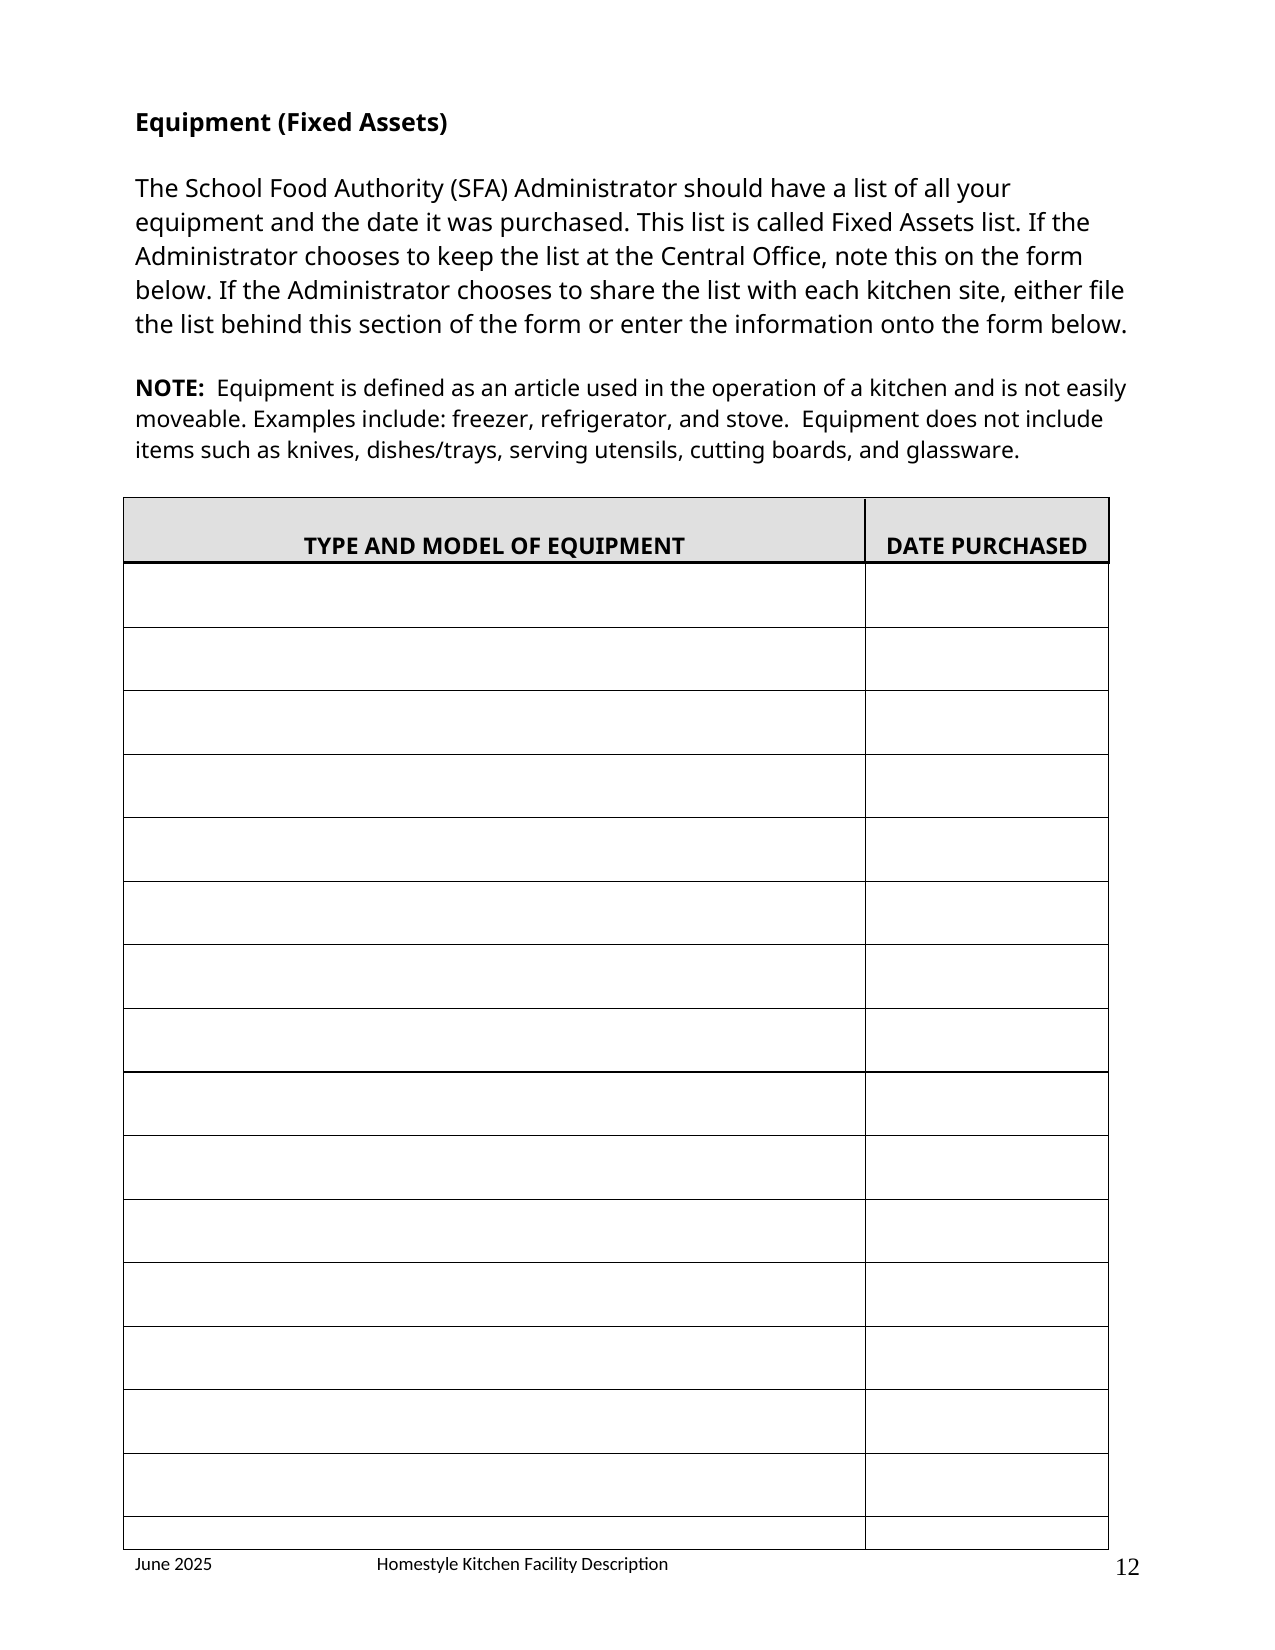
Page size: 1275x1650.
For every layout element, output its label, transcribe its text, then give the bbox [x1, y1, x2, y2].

table_cell [124, 1073, 865, 1135]
table_cell [866, 1200, 1108, 1262]
table_cell [866, 1136, 1108, 1198]
table_cell [866, 1263, 1108, 1326]
table_cell [124, 1327, 865, 1389]
table_header DATE PURCHASED [866, 498, 1108, 561]
table_cell [866, 691, 1108, 754]
table_cell [124, 818, 865, 881]
table_cell [866, 564, 1108, 627]
text The School Food Authority () Administrator should have a list of all your equipment and the date it was purchased. This list is called Fixed Assets list. If the Administrator chooses to keep the list at the Central Office, note this on the form below. If the Administrator chooses to share the list with each kitchen site, either file the list behind this section of the form or enter the information onto the form below. [135, 170, 1140, 341]
text NOTE: Equipment is defined as an article used in the operation of a kitchen and is not easily moveable. Examples include: freezer, refrigerator, and stove. Equipment does not include items such as knives, dishes/trays, serving utensils, cutting boards, and glassware. [135, 372, 1140, 466]
table_cell [124, 1009, 865, 1071]
table_cell [866, 755, 1108, 817]
table_cell [124, 1136, 865, 1198]
table_cell [866, 628, 1108, 690]
table_cell [124, 691, 865, 754]
table_cell [124, 1263, 865, 1326]
table_cell [866, 882, 1108, 944]
table_cell [866, 1327, 1108, 1389]
table_cell [124, 1200, 865, 1262]
table_cell [124, 1390, 865, 1453]
table_cell [124, 945, 865, 1008]
table_cell [866, 818, 1108, 881]
table_cell [124, 1454, 865, 1516]
table_cell [866, 1390, 1108, 1453]
table_header TYPE MODEL OF EQUIPMENT [124, 498, 865, 561]
subtitle Equipment (Fixed Assets) [135, 105, 1140, 139]
table_cell [866, 1517, 1108, 1548]
table_cell [866, 1073, 1108, 1135]
table_cell [866, 945, 1108, 1008]
table_cell [866, 1454, 1108, 1516]
table_cell [124, 1517, 865, 1548]
table_cell [124, 628, 865, 690]
table_cell [124, 882, 865, 944]
table_cell [866, 1009, 1108, 1071]
table_cell [124, 564, 865, 627]
table_cell [124, 755, 865, 817]
